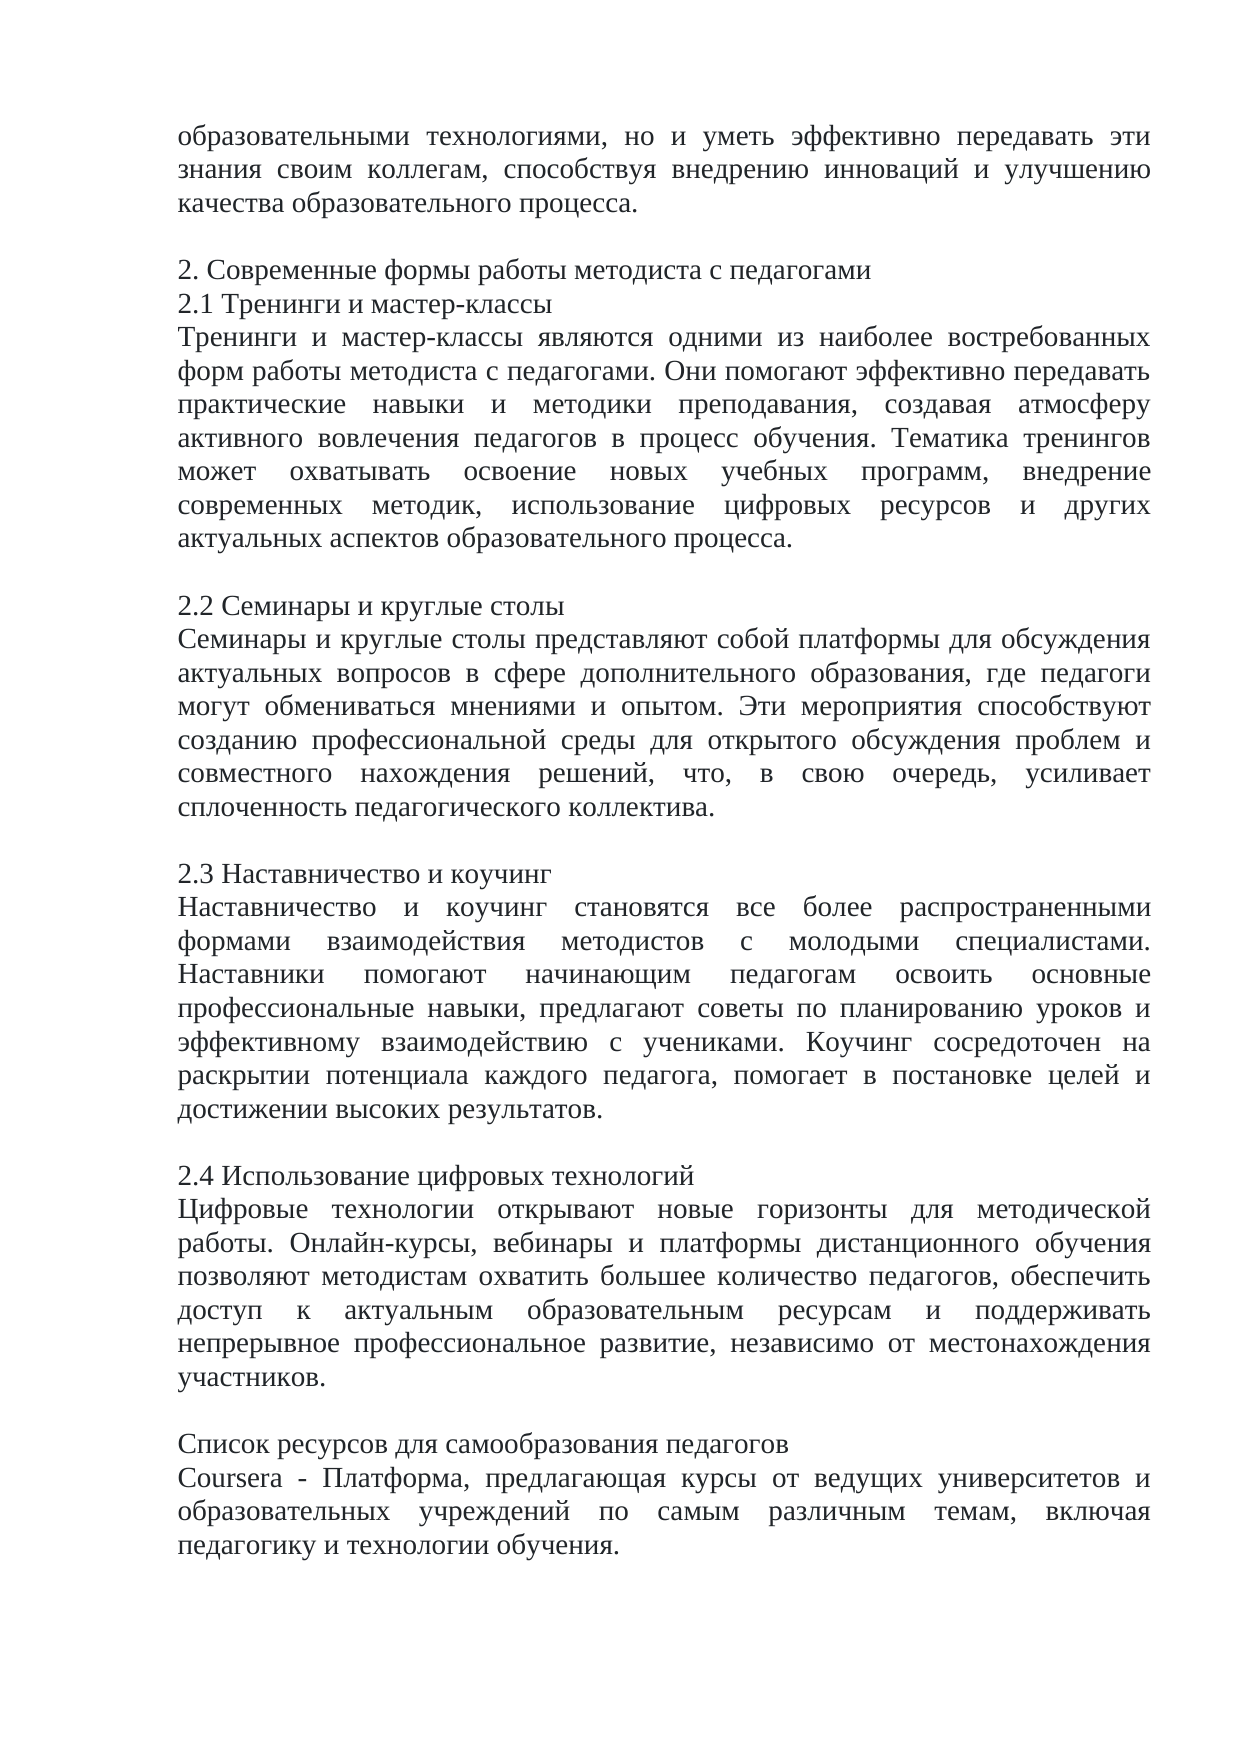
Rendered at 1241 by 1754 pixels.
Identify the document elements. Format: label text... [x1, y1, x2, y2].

text Наставничество и коучинг становятся все более распространенными формами взаимодействия методистов с молодыми специалистами. Наставники помогают начинающим педагогам освоить основные профессиональные навыки, предлагают советы по планированию уроков и эффективному взаимодействию с учениками. Коучинг сосредоточен на раскрытии потенциала каждого педагога, помогает в постановке целей и достижении высоких результатов. [177, 889, 1152, 1124]
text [177, 118, 1152, 219]
text 2.4 Использование цифровых технологий [177, 1158, 1152, 1191]
text Цифровые технологии открывают новые горизонты для методической работы. Онлайн-курсы, вебинары и платформы дистанционного обучения позволяют методистам охватить большее количество педагогов, обеспечить доступ к актуальным образовательным ресурсам и поддерживать непрерывное профессиональное развитие, независимо от местонахождения участников. [177, 1191, 1152, 1393]
text Список ресурсов для самообразования педагогов [177, 1426, 1152, 1460]
text 2.3 Наставничество и коучинг [177, 856, 1152, 889]
text 2.2 Семинары и круглые столы [177, 588, 1152, 621]
text Coursera - Платформа, предлагающая курсы от ведущих университетов и образовательных учреждений по самым различным темам, включая педагогику и технологии обучения. [177, 1460, 1152, 1560]
text 2.1 Тренинги и мастер-классы [177, 286, 1152, 319]
text Тренинги и мастер-классы являются одними из наиболее востребованных форм работы методиста с педагогами. Они помогают эффективно передавать практические навыки и методики преподавания, создавая атмосферу активного вовлечения педагогов в процесс обучения. Тематика тренингов может охватывать освоение новых учебных программ, внедрение современных методик, использование цифровых ресурсов и других актуальных аспектов образовательного процесса. [177, 319, 1152, 554]
text Семинары и круглые столы представляют собой платформы для обсуждения актуальных вопросов в сфере дополнительного образования, где педагоги могут обмениваться мнениями и опытом. Эти мероприятия способствуют созданию профессиональной среды для открытого обсуждения проблем и совместного нахождения решений, что, в свою очередь, усиливает сплоченность педагогического коллектива. [177, 621, 1152, 822]
text 2. Современные формы работы методиста с педагогами [177, 252, 1152, 286]
